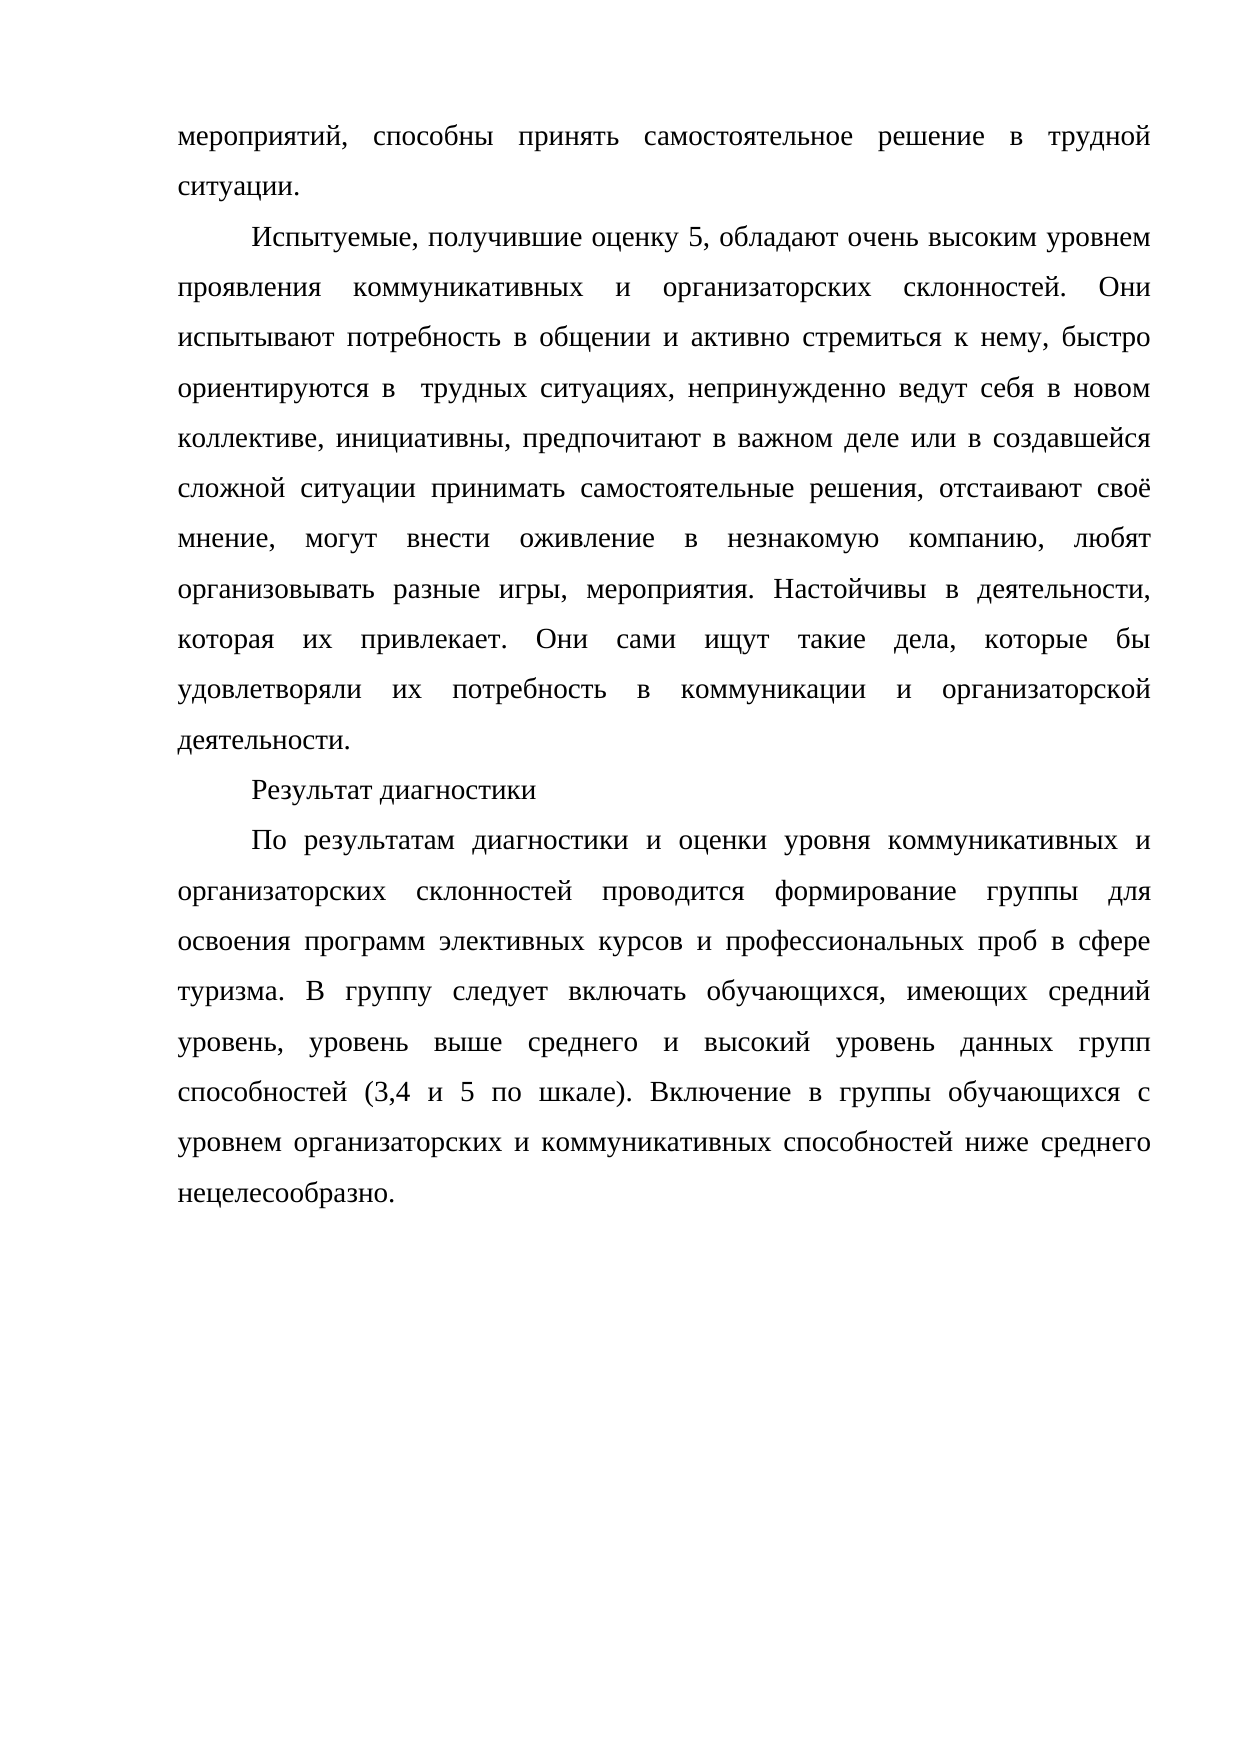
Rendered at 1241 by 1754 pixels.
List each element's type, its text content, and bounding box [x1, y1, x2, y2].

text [177, 118, 1152, 202]
text По результатам диагностики и оценки уровня коммуникативных и организаторских склонностей проводится формирование группы для освоения программ элективных курсов и профессиональных проб в сфере туризма. В группу следует включать обучающихся, имеющих средний уровень, уровень выше среднего и высокий уровень данных групп способностей (3,4 и 5 по шкале). Включение в группы обучающихся с уровнем организаторских и коммуникативных способностей ниже среднего нецелесообразно. [177, 822, 1152, 1208]
text Испытуемые, получившие оценку 5, обладают очень высоким уровнем проявления коммуникативных и организаторских склонностей. Они испытывают потребность в общении и активно стремиться к нему, быстро ориентируются в трудных ситуациях, непринужденно ведут себя в новом коллективе, инициативны, предпочитают в важном деле или в создавшейся сложной ситуации принимать самостоятельные решения, отстаивают своё мнение, могут внести оживление в незнакомую компанию, любят организовывать разные игры, мероприятия. Настойчивы в деятельности, которая их привлекает. Они сами ищут такие дела, которые бы удовлетворяли их потребность в коммуникации и организаторской деятельности. [177, 219, 1152, 755]
text Результат диагностики [177, 772, 1152, 806]
